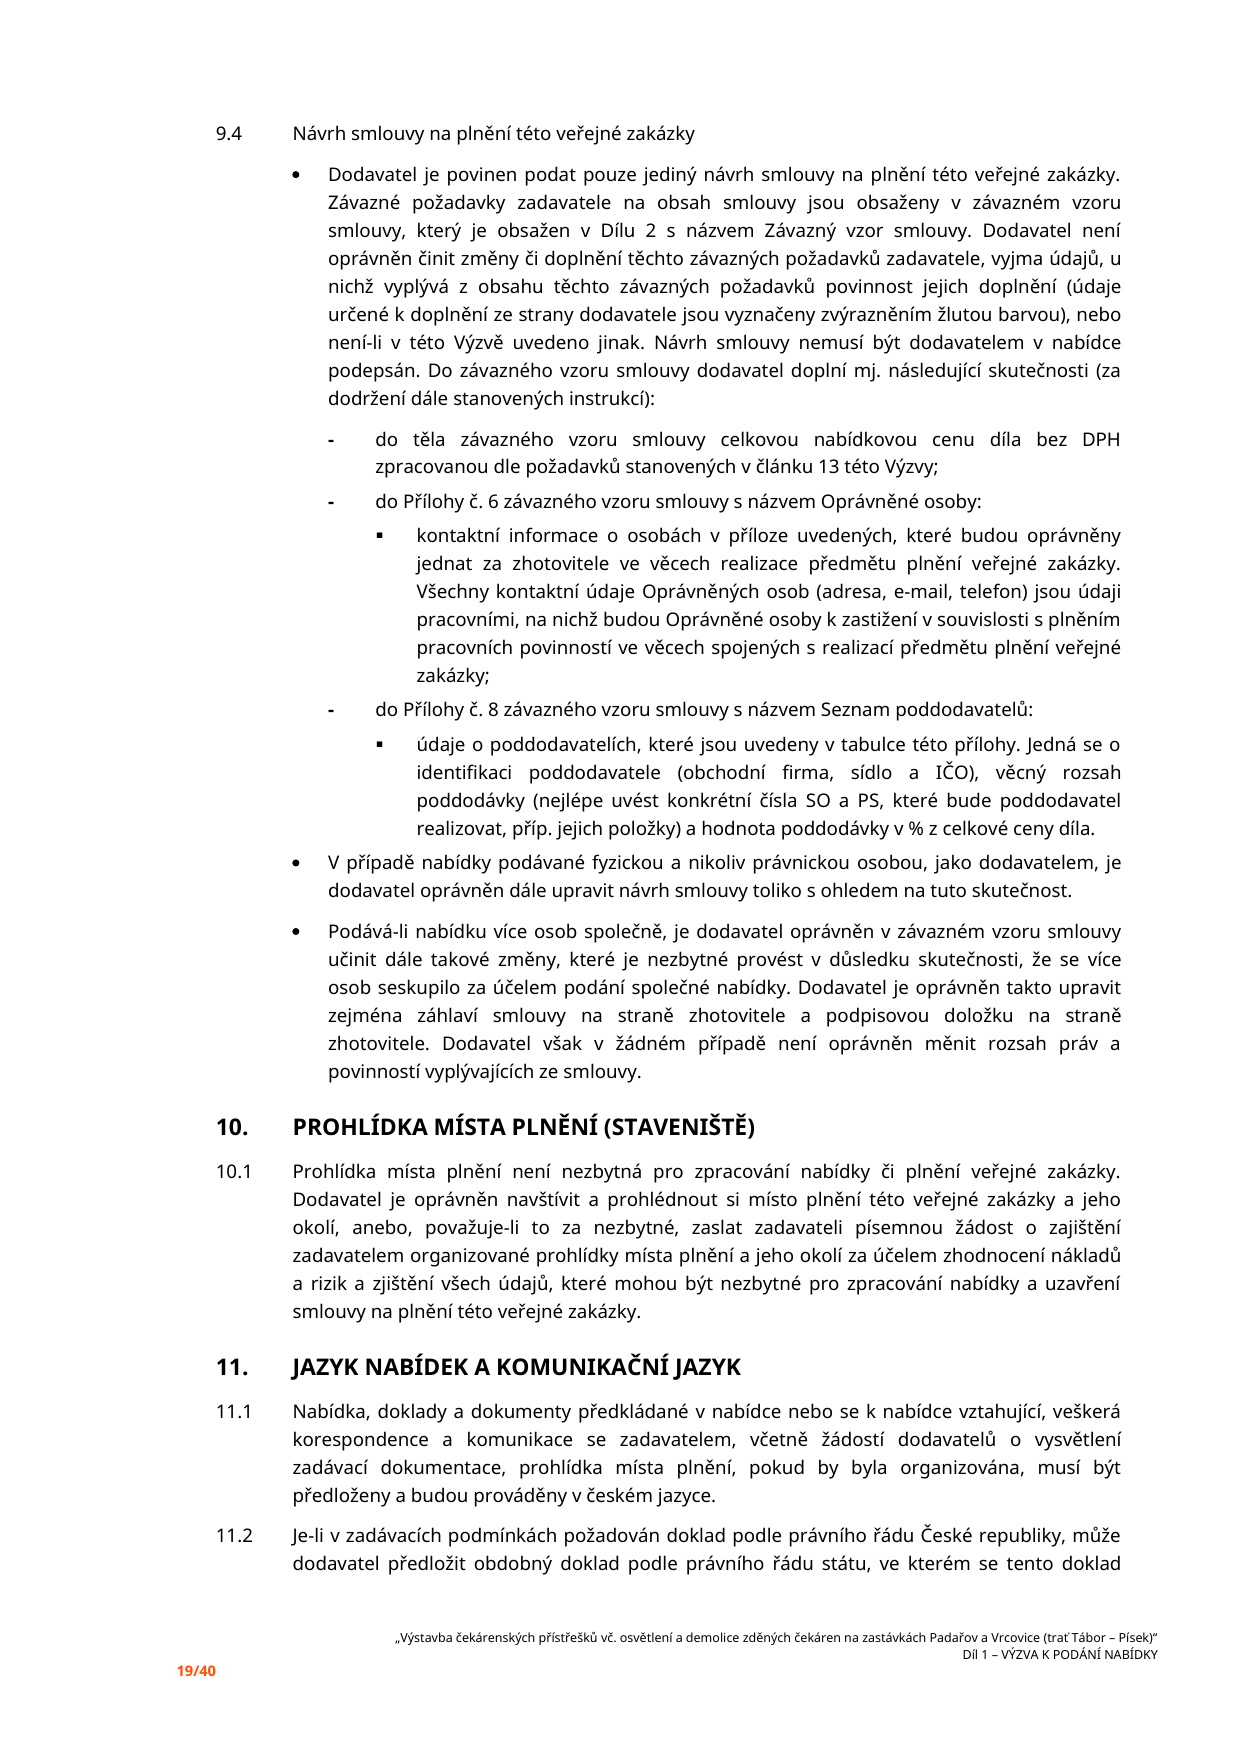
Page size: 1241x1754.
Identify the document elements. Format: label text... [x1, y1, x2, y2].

text Prohlídka místa plnění není nezbytná pro zpracování nabídky či plnění veřejné zakázky. Dodavatel je oprávněn navštívit a prohlédnout si místo plnění této veřejné zakázky a jeho okolí, anebo, považuje-li to za nezbytné, zaslat zadavateli písemnou žádost o zajištění zadavatelem organizované prohlídky místa plnění a jeho okolí za účelem zhodnocení nákladů a rizik a zjištění všech údajů, které mohou být nezbytné pro zpracování nabídky a uzavření smlouvy na plnění této veřejné zakázky. [216, 1158, 1122, 1323]
text V případě nabídky podávané fyzickou a nikoliv právnickou osobou, jako dodavatelem, je dodavatel oprávněn dále upravit návrh smlouvy toliko s ohledem na tuto skutečnost. [292, 849, 1122, 903]
text PROHLÍDKA MÍSTA PLNĚNÍ (STAVENIŠTĚ) [216, 1111, 1122, 1142]
text Podává-li nabídku více osob společně, je dodavatel oprávněn v závazném vzoru smlouvy učinit dále takové změny, které je nezbytné provést v důsledku skutečnosti, že se více osob seskupilo za účelem podání společné nabídky. Dodavatel je oprávněn takto upravit zejména záhlaví smlouvy na straně zhotovitele a podpisovou doložku na straně zhotovitele. Dodavatel však v žádném případě není oprávněn měnit rozsah práv a povinností vyplývajících ze smlouvy. [292, 918, 1122, 1083]
text do těla závazného vzoru smlouvy celkovou nabídkovou cenu díla bez DPH zpracovanou dle požadavků stanovených v článku 13 této Výzvy; [328, 426, 1122, 479]
text do Přílohy č. 8 závazného vzoru smlouvy s názvem Seznam poddodavatelů: [328, 697, 1122, 722]
text údaje o poddodavatelích, které jsou uvedeny v tabulce této přílohy. Jedná se o identifikaci poddodavatele (obchodní firma, sídlo a IČO), věcný rozsah poddodávky (nejlépe uvést konkrétní čísla SO a PS, které bude poddodavatel realizovat, příp. jejich položky) a hodnota poddodávky v % z celkové ceny díla. [375, 731, 1122, 841]
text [216, 1522, 1122, 1576]
text Nabídka, doklady a dokumenty předkládané v nabídce nebo se k nabídce vztahující, veškerá korespondence a komunikace se zadavatelem, včetně žádostí dodavatelů o vysvětlení zadávací dokumentace, prohlídka místa plnění, pokud by byla organizována, musí být předloženy a budou prováděny v českém jazyce. [216, 1398, 1122, 1507]
text kontaktní informace o osobách v příloze uvedených, které budou oprávněny jednat za zhotovitele ve věcech realizace předmětu plnění veřejné zakázky. Všechny kontaktní údaje Oprávněných osob (adresa, e-mail, telefon) jsou údaji pracovními, na nichž budou Oprávněné osoby k zastižení v souvislosti s plněním pracovních povinností ve věcech spojených s realizací předmětu plnění veřejné zakázky; [375, 522, 1122, 688]
text JAZYK NABÍDEK A KOMUNIKAČNÍ JAZYK [216, 1351, 1122, 1382]
text do Přílohy č. 6 závazného vzoru smlouvy s názvem Oprávněné osoby: [328, 488, 1122, 514]
text Návrh smlouvy na plnění této veřejné zakázky [216, 121, 1122, 146]
text Dodavatel je povinen podat pouze jediný návrh smlouvy na plnění této veřejné zakázky. Závazné požadavky zadavatele na obsah smlouvy jsou obsaženy v závazném vzoru smlouvy, který je obsažen v Dílu 2 s názvem Závazný vzor smlouvy. Dodavatel není oprávněn činit změny či doplnění těchto závazných požadavků zadavatele, vyjma údajů, u nichž vyplývá z obsahu těchto závazných požadavků povinnost jejich doplnění (údaje určené k doplnění ze strany dodavatele jsou vyznačeny zvýrazněním žlutou barvou), nebo není-li v této Výzvě uvedeno jinak. Návrh smlouvy nemusí být dodavatelem v nabídce podepsán. Do závazného vzoru smlouvy dodavatel doplní mj. následující skutečnosti (za dodržení dále stanovených instrukcí): [292, 161, 1122, 411]
